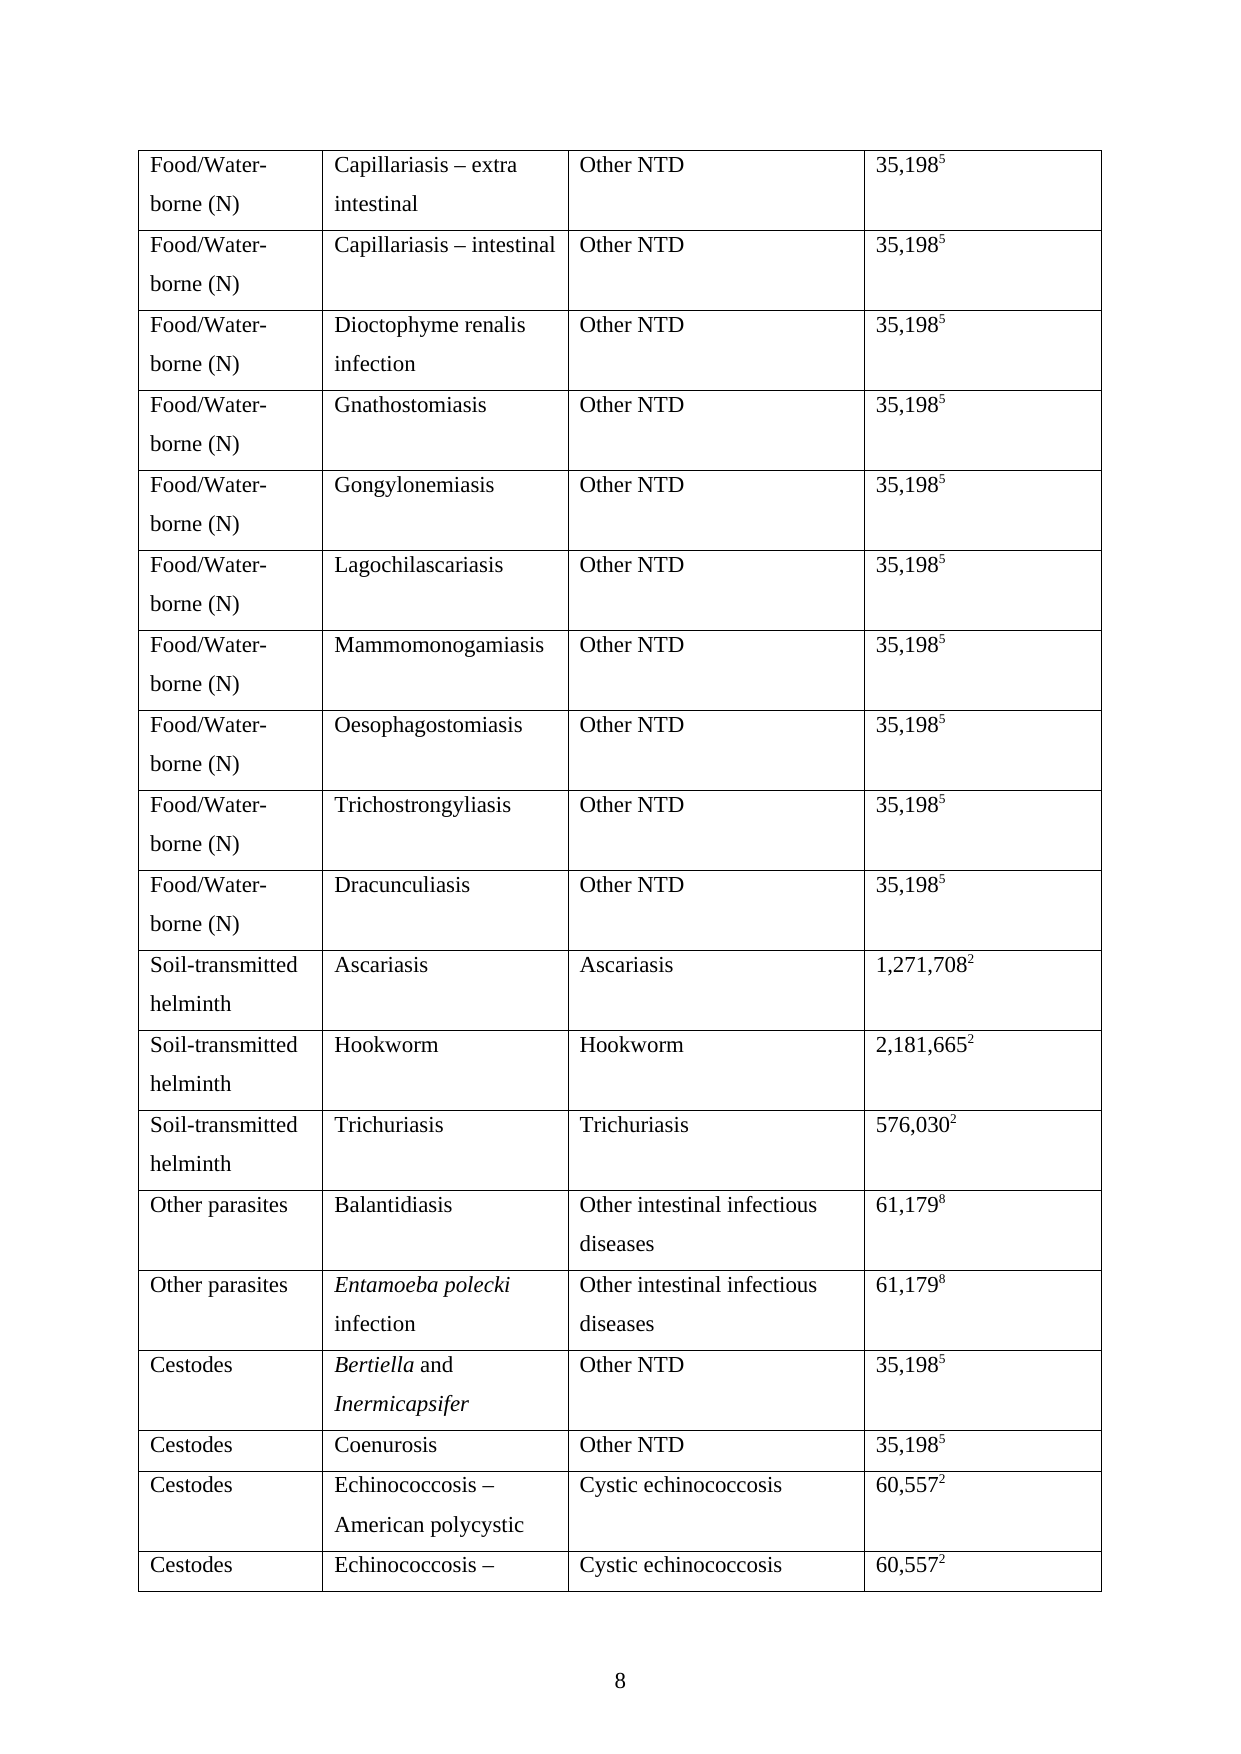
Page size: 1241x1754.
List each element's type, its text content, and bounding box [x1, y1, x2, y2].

table_cell 35,1985 [865, 311, 1101, 390]
table_cell Cestodes [139, 1472, 322, 1551]
table_cell Trichostrongyliasis [323, 791, 568, 870]
table_cell Trichuriasis [569, 1111, 864, 1190]
table_cell Cestodes [139, 1552, 322, 1591]
table_cell Oesophagostomiasis [323, 711, 568, 790]
table_cell Cystic echinococcosis [569, 1472, 864, 1551]
table_cell Other NTD [569, 311, 864, 390]
table_cell Gnathostomiasis [323, 391, 568, 470]
table_cell 35,1985 [865, 151, 1101, 230]
table_cell Lagochilascariasis [323, 551, 568, 630]
table_cell Soil-transmitted helminth [139, 1111, 322, 1190]
table_cell Other NTD [569, 711, 864, 790]
table_cell Food/Water-borne (N) [139, 311, 322, 390]
table_cell Hookworm [323, 1031, 568, 1110]
table_cell 35,1985 [865, 711, 1101, 790]
table_cell Other parasites [139, 1271, 322, 1350]
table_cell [569, 1552, 864, 1591]
table_cell 1,271,7082 [865, 951, 1101, 1030]
table_cell Dioctophyme renalis infection [323, 311, 568, 390]
table_cell 61,1798 [865, 1271, 1101, 1350]
table_cell Cestodes [139, 1431, 322, 1471]
table_cell Other intestinal infectious diseases [569, 1271, 864, 1350]
table_cell 35,1985 [865, 791, 1101, 870]
table_cell Other intestinal infectious diseases [569, 1191, 864, 1270]
table_cell Cestodes [139, 1351, 322, 1430]
table_cell Food/Water-borne (N) [139, 391, 322, 470]
table_cell Capillariasis – intestinal [323, 231, 568, 310]
table_cell Hookworm [569, 1031, 864, 1110]
table_cell 35,1985 [865, 391, 1101, 470]
table_cell 61,1798 [865, 1191, 1101, 1270]
table_cell Other NTD [569, 231, 864, 310]
table_cell Other NTD [569, 391, 864, 470]
table_cell Other NTD [569, 631, 864, 710]
table_cell Echinococcosis – American polycystic [323, 1472, 568, 1551]
table_cell 35,1985 [865, 631, 1101, 710]
table_cell Other NTD [569, 551, 864, 630]
table_cell Ascariasis [569, 951, 864, 1030]
table_cell Other NTD [569, 871, 864, 950]
table_cell Capillariasis – extra intestinal [323, 151, 568, 230]
table_cell Food/Water-borne (N) [139, 631, 322, 710]
table_cell Food/Water-borne (N) [139, 231, 322, 310]
table_cell Entamoeba polecki infection [323, 1271, 568, 1350]
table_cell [139, 151, 322, 230]
table_cell Soil-transmitted helminth [139, 1031, 322, 1110]
table_cell Other NTD [569, 791, 864, 870]
table_cell Coenurosis [323, 1431, 568, 1471]
table_cell 60,5572 [865, 1472, 1101, 1551]
table_cell Mammomonogamiasis [323, 631, 568, 710]
table_cell 35,1985 [865, 1431, 1101, 1471]
table_cell Other parasites [139, 1191, 322, 1270]
table_cell 60,5572 [865, 1552, 1101, 1591]
table_cell Other NTD [569, 1351, 864, 1430]
table_cell 35,1985 [865, 871, 1101, 950]
table_cell Other NTD [569, 151, 864, 230]
table_cell 35,1985 [865, 231, 1101, 310]
table_cell Other NTD [569, 471, 864, 550]
table_cell Dracunculiasis [323, 871, 568, 950]
table_cell Balantidiasis [323, 1191, 568, 1270]
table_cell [323, 1552, 568, 1591]
table_cell 2,181,6652 [865, 1031, 1101, 1110]
table_cell 35,1985 [865, 471, 1101, 550]
table_cell Trichuriasis [323, 1111, 568, 1190]
table_cell Food/Water-borne (N) [139, 471, 322, 550]
table_cell Food/Water-borne (N) [139, 791, 322, 870]
table_cell Food/Water-borne (N) [139, 551, 322, 630]
table_cell 576,0302 [865, 1111, 1101, 1190]
table_cell 35,1985 [865, 551, 1101, 630]
table_cell Ascariasis [323, 951, 568, 1030]
table_cell Bertiella and Inermicapsifer [323, 1351, 568, 1430]
table_cell Other NTD [569, 1431, 864, 1471]
table_cell Gongylonemiasis [323, 471, 568, 550]
table_cell Food/Water-borne (N) [139, 711, 322, 790]
table_cell Soil-transmitted helminth [139, 951, 322, 1030]
table_cell 35,1985 [865, 1351, 1101, 1430]
table_cell Food/Water-borne (N) [139, 871, 322, 950]
